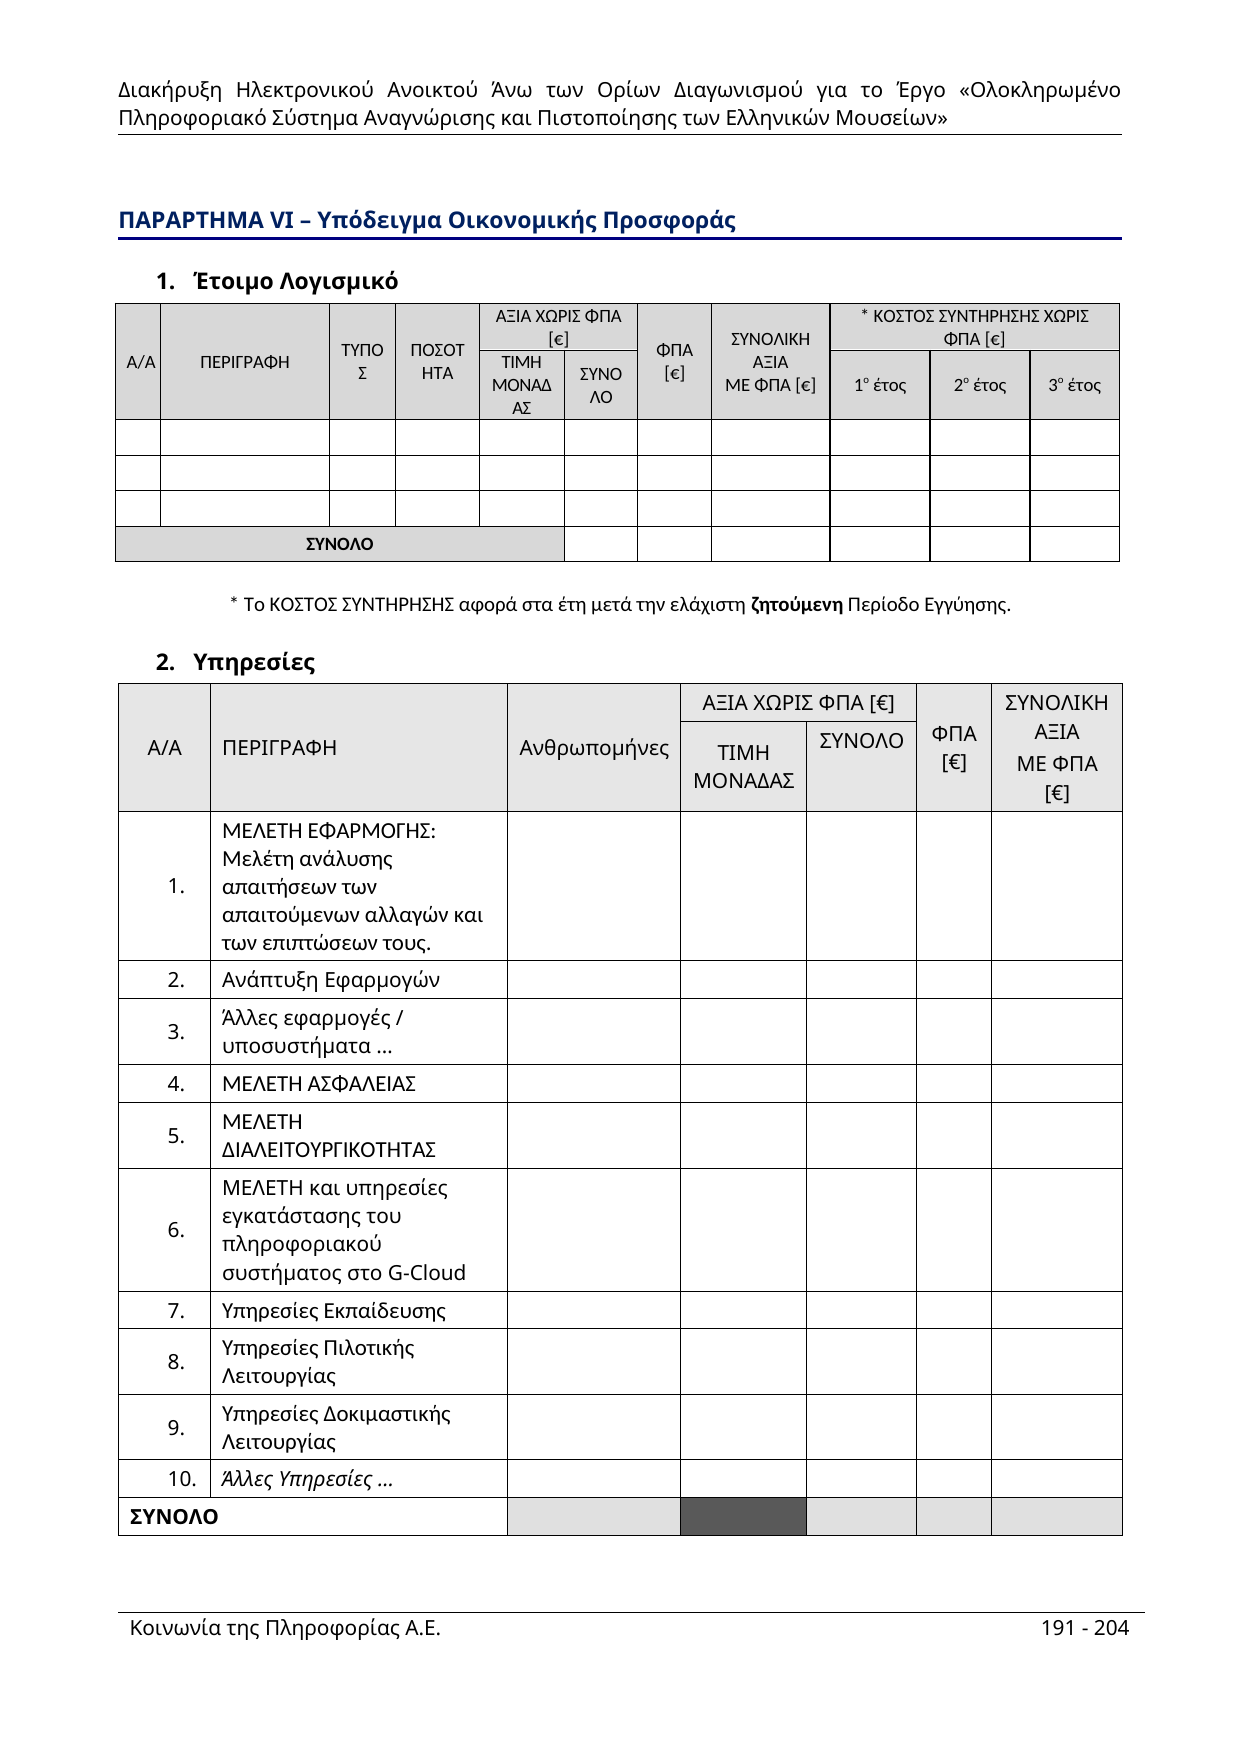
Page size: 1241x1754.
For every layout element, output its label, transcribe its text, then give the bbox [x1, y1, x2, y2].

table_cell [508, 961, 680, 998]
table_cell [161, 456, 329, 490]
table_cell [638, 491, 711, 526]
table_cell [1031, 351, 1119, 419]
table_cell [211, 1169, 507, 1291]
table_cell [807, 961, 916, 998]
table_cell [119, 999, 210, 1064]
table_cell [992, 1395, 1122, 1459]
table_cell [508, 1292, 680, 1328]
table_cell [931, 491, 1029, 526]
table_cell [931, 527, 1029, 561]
subtitle Έτοιμο Λογισμικό [156, 265, 1122, 296]
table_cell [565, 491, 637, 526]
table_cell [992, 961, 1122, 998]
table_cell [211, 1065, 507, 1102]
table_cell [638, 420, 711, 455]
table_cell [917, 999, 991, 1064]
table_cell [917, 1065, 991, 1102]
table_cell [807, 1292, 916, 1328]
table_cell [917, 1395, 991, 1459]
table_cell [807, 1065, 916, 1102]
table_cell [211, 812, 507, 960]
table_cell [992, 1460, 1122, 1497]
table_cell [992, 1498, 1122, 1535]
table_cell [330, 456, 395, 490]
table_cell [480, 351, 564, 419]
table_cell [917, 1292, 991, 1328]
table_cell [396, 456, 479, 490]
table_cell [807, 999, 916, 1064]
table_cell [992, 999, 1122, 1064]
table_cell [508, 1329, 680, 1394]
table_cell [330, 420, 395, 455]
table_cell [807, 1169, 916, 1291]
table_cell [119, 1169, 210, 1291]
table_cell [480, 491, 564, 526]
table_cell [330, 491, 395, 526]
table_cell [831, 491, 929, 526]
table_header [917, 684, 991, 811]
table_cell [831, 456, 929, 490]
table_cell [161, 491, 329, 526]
subtitle Υπηρεσίες [156, 646, 1122, 677]
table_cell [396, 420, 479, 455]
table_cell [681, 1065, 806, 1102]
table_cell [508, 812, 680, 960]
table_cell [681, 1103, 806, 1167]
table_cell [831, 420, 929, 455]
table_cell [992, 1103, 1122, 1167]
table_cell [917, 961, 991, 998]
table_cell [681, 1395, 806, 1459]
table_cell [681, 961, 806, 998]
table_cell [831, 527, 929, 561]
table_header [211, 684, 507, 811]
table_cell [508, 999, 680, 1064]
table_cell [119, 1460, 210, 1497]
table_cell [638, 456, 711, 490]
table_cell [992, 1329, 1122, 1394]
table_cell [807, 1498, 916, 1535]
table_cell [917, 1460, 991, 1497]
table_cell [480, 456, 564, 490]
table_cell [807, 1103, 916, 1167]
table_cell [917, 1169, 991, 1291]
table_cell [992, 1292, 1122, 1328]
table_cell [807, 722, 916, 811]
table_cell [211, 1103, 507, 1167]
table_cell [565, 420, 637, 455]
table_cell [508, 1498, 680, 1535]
subtitle ΠΑΡΑΡΤΗΜΑ VI – Υπόδειγμα Οικονομικής Προσφοράς [118, 204, 1122, 237]
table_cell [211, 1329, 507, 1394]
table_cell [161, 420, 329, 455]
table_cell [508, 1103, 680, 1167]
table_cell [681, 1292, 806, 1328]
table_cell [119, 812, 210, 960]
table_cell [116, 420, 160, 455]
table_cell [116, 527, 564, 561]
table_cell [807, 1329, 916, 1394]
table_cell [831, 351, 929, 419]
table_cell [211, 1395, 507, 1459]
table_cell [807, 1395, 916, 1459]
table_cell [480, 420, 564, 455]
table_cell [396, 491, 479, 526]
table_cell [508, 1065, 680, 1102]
text * Το ΚΟΣΤΟΣ ΣΥΝΤΗΡΗΣΗΣ αφορά στα έτη μετά την ελάχιστη ζητούμενη Περίοδο Εγγύησης. [118, 591, 1122, 617]
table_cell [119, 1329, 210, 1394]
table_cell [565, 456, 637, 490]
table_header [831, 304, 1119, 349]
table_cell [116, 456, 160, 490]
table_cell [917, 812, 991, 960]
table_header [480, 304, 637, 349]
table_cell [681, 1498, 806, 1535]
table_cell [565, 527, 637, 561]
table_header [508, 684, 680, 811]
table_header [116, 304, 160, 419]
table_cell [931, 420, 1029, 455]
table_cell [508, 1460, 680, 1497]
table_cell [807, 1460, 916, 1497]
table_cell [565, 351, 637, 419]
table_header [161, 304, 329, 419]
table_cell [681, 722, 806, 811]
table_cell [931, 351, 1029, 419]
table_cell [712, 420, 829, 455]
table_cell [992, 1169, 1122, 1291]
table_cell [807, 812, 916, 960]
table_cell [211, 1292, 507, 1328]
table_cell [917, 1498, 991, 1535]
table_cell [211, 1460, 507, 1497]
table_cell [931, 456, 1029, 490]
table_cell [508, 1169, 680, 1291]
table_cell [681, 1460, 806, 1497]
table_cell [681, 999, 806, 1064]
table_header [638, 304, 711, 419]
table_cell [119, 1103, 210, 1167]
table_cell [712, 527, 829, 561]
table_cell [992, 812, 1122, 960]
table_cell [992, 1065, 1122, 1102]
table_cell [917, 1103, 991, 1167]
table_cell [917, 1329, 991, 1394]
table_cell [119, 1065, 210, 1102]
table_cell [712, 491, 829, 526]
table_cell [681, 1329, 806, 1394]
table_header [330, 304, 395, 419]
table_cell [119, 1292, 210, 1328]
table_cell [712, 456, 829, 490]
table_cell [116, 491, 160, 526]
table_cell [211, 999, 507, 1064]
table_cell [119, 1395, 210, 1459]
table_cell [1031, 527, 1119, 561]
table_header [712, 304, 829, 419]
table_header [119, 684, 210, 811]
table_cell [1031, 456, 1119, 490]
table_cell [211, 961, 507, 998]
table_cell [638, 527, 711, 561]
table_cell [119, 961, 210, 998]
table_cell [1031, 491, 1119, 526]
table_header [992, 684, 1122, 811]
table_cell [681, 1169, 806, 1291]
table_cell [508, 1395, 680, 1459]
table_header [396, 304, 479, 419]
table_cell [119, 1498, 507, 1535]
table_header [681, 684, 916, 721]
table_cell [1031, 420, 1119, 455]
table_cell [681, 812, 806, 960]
